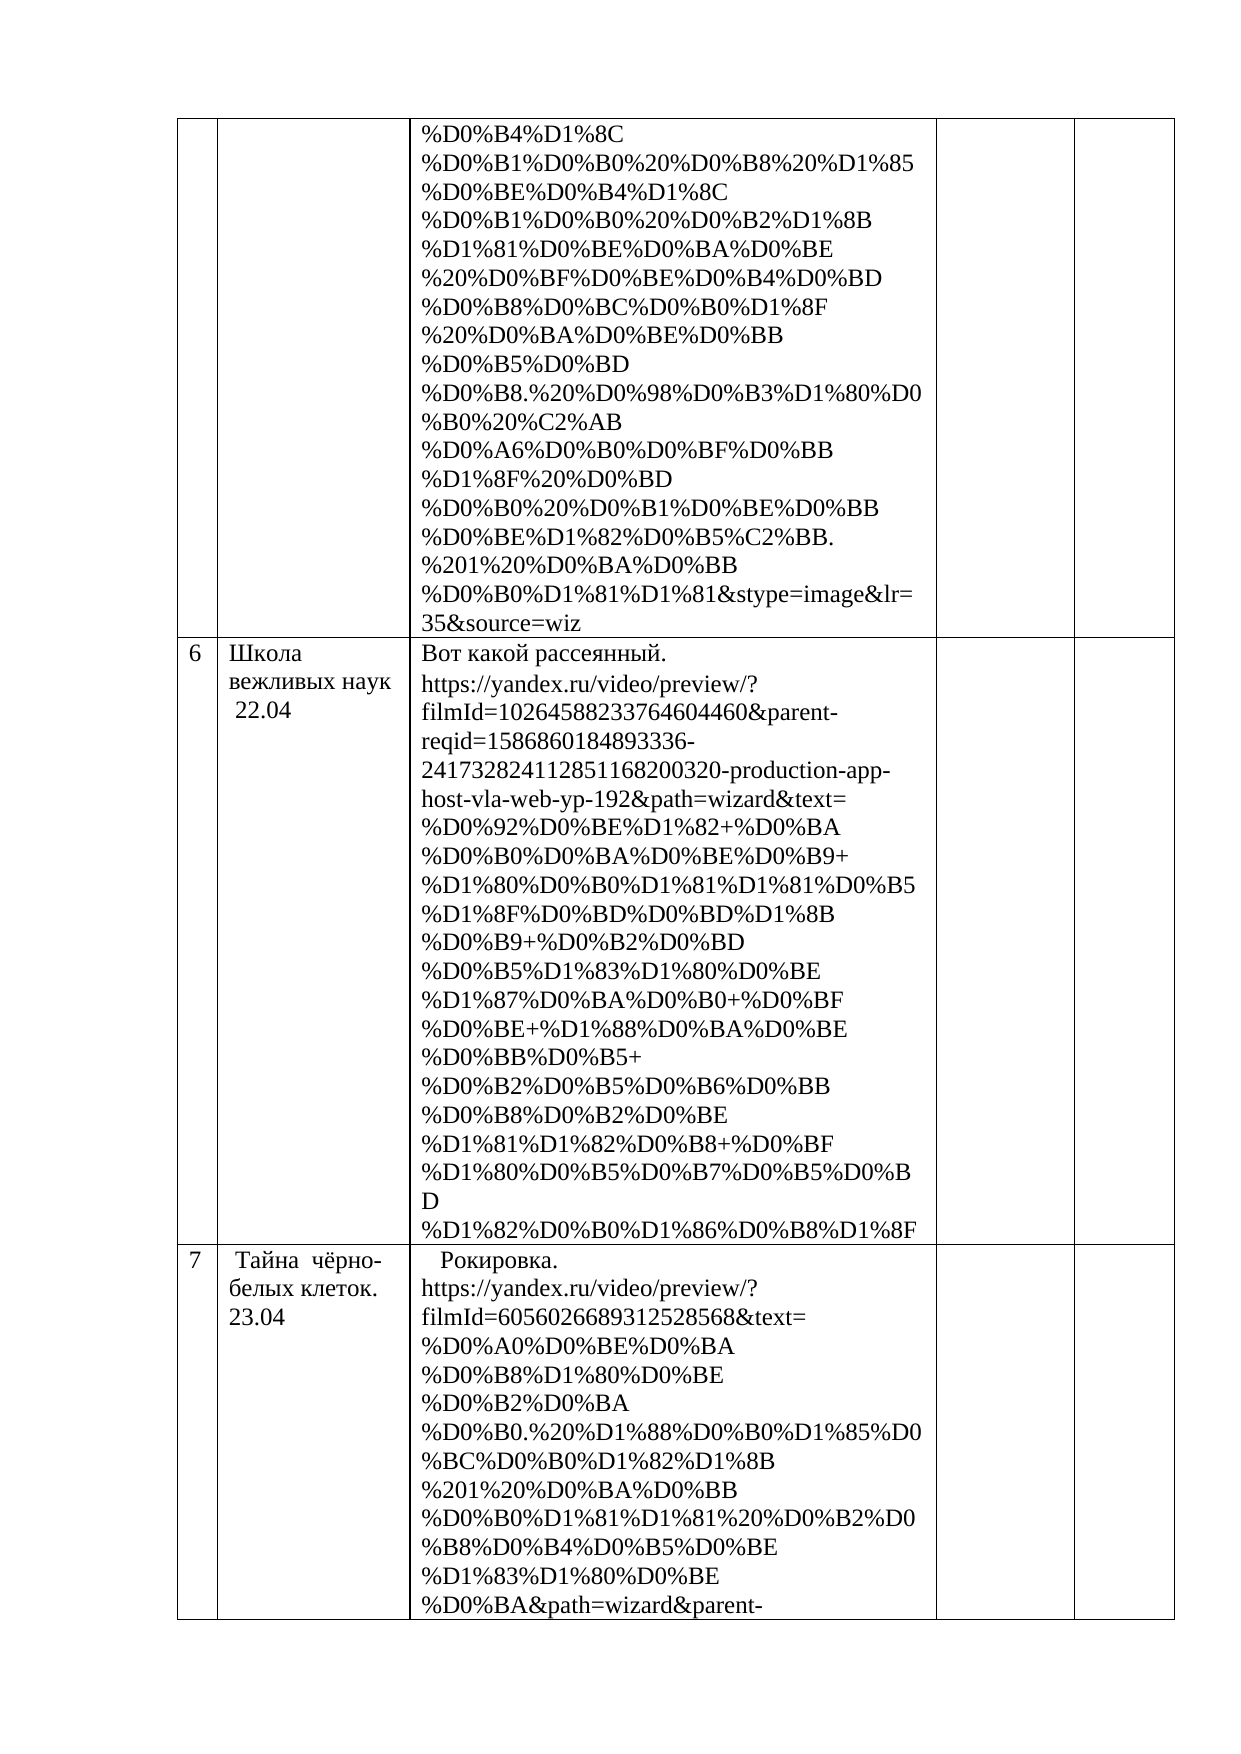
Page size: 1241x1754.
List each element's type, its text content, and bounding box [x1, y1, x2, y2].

table_cell 6 [178, 638, 217, 1244]
table_cell 5 [178, 119, 217, 637]
table_cell [1075, 638, 1174, 1244]
table_cell [937, 638, 1074, 1244]
table_cell [937, 1245, 1074, 1618]
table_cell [218, 119, 409, 637]
table_cell [1075, 119, 1174, 637]
table_cell Вот какой рассеянный. https://yandex.ru/video/preview/?filmId=10264588233764604460&parent-reqid=1586860184893336-241732824112851168200320-production-app-host-vla-web-yp-192&path=wizard&text=%D0%92%D0%BE%D1%82+%D0%BA%D0%B0%D0%BA%D0%BE%D0%B9+%D1%80%D0%B0%D1%81%D1%81%D0%B5%D1%8F%D0%BD%D0%BD%D1%8B%D0%B9+%D0%B2%D0%BD%D0%B5%D1%83%D1%80%D0%BE%D1%87%D0%BA%D0%B0+%D0%BF%D0%BE+%D1%88%D0%BA%D0%BE%D0%BB%D0%B5+%D0%B2%D0%B5%D0%B6%D0%BB%D0%B8%D0%B2%D0%BE%D1%81%D1%82%D0%B8+%D0%BF%D1%80%D0%B5%D0%B7%D0%B5%D0%BD%D1%82%D0%B0%D1%86%D0%B8%D1%8F [411, 638, 936, 1244]
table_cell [411, 1245, 936, 1618]
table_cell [411, 119, 936, 637]
table_cell [1075, 1245, 1174, 1618]
table_cell 7 [178, 1245, 217, 1618]
table_cell Школа вежливых наук 22.04 [218, 638, 409, 1244]
table_cell [937, 119, 1074, 637]
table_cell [218, 1245, 409, 1618]
